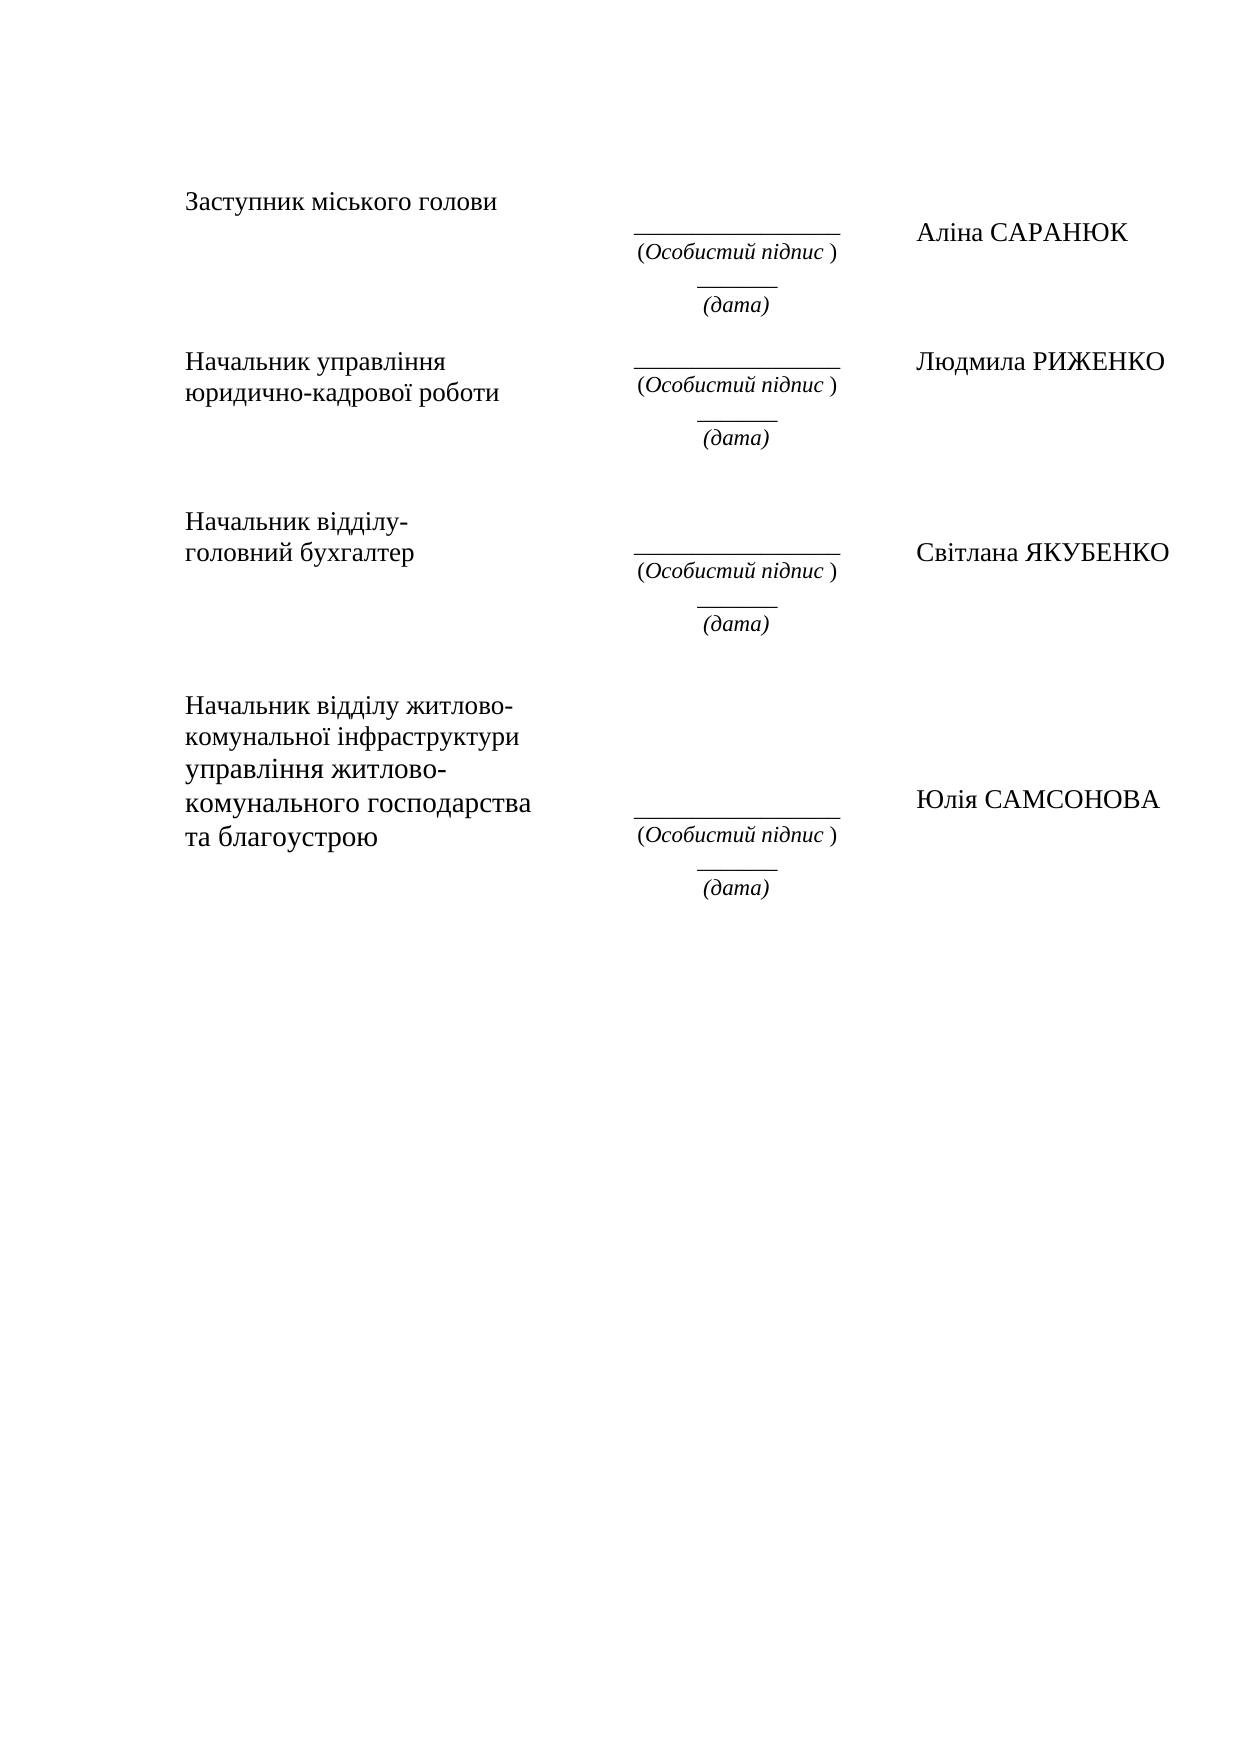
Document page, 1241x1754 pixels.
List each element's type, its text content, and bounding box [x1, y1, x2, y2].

table_cell Світлана ЯКУБЕНКО [883, 505, 1207, 689]
table_cell Юлія САМСОНОВА [883, 689, 1207, 900]
table_header Аліна САРАНЮК [883, 185, 1207, 345]
table_cell Начальник управління юридично-кадрової роботи [174, 345, 572, 505]
table_header Заступник міського голови [174, 185, 572, 345]
table_header __________________ (Особистий підпис ) _______ (дата) [573, 185, 882, 345]
table_cell Людмила РИЖЕНКО [883, 345, 1207, 505]
table_cell __________________ (Особистий підпис ) _______ (дата) [573, 505, 882, 689]
table_cell Начальник відділу житлово-комунальної інфраструктури управління житлово-комунального господарства та благоустрою [174, 689, 572, 900]
table_cell __________________ (Особистий підпис ) _______ (дата) [573, 345, 882, 505]
table_cell __________________ (Особистий підпис ) _______ (дата) [573, 689, 882, 900]
table_cell Начальник відділу- головний бухгалтер [174, 505, 572, 689]
